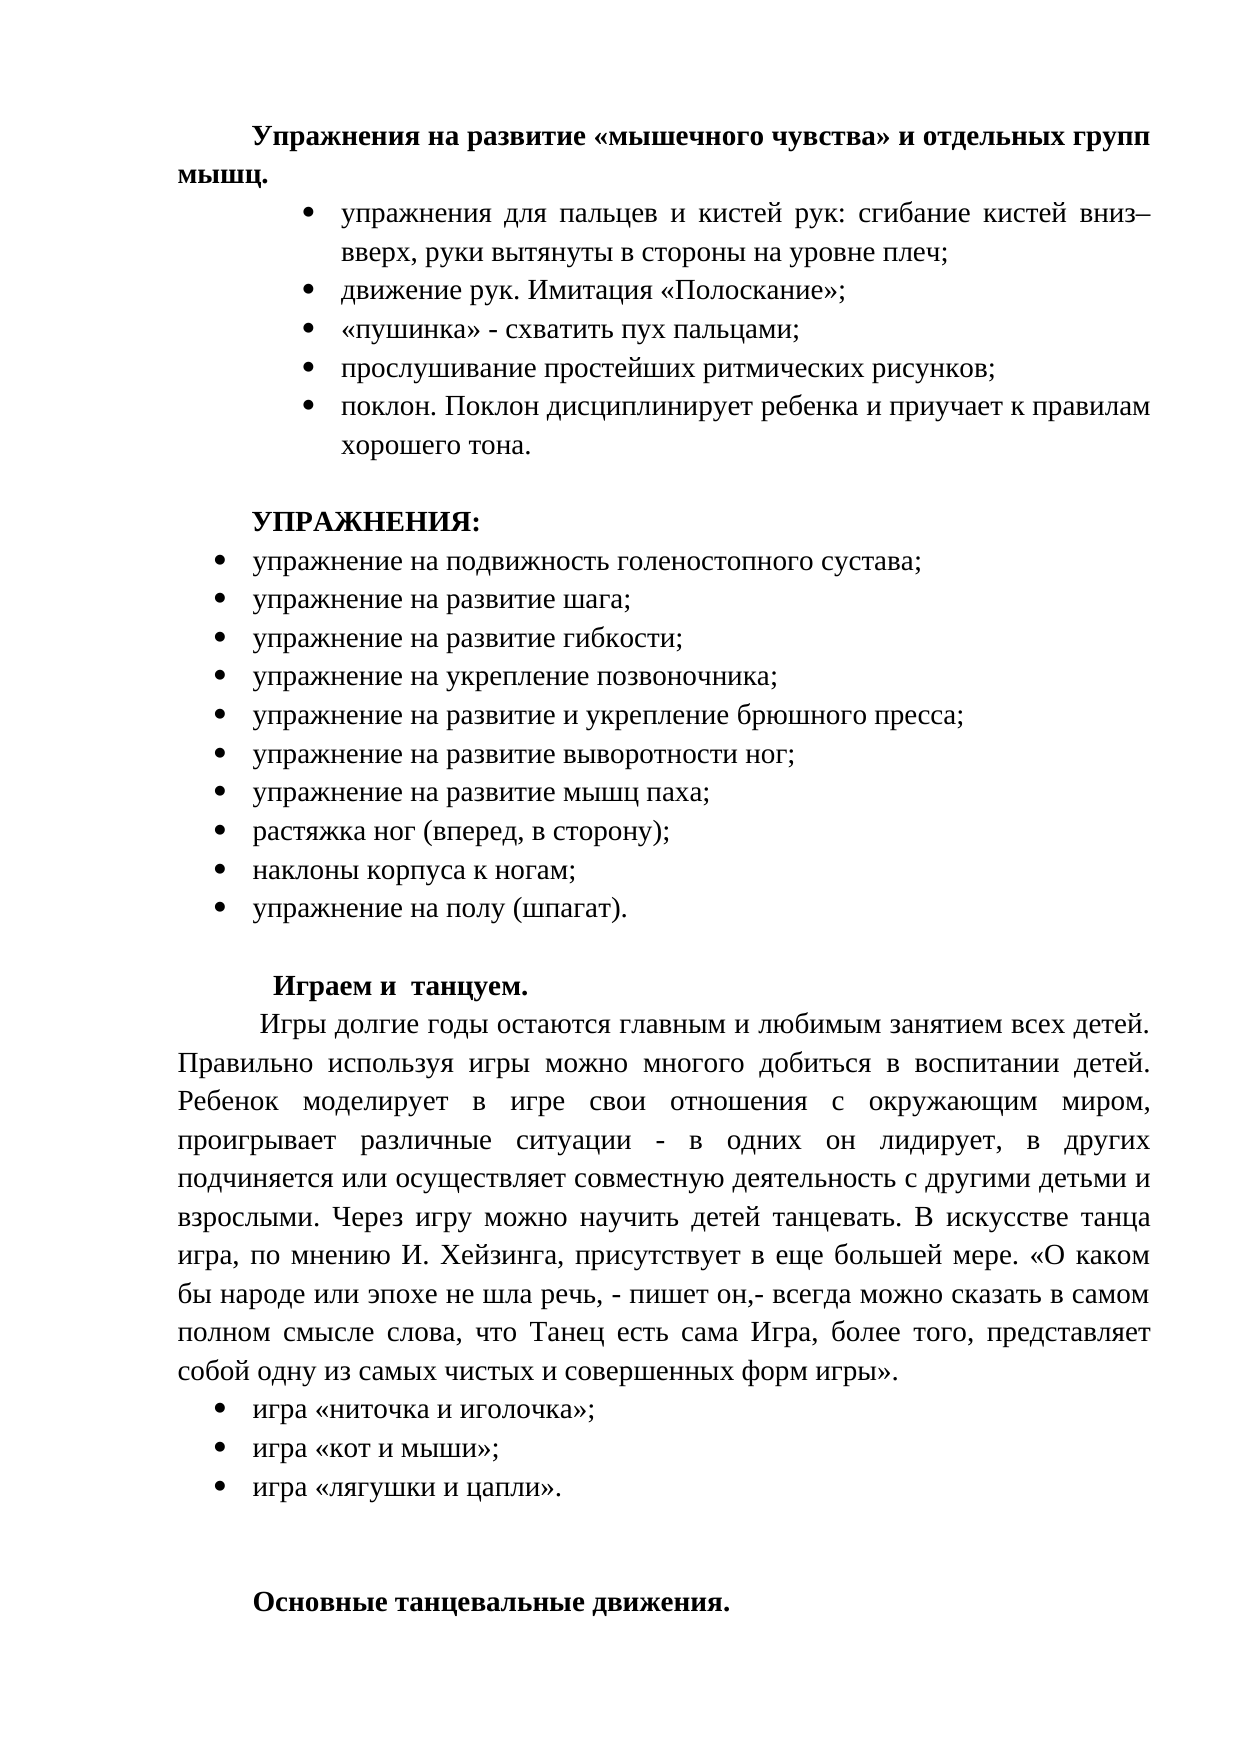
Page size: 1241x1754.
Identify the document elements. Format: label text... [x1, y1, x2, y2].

list упражнение на развитие шага; [215, 581, 1152, 615]
list упражнение на развитие выворотности ног; [215, 736, 1152, 769]
list упражнения для пальцев и кистей рук: сгибание кистей вниз–вверх, руки вытянуты в стороны на уровне плеч; [303, 195, 1152, 267]
list поклон. Поклон дисциплинирует ребенка и приучает к правилам хорошего тона. [303, 388, 1152, 461]
list игра «ниточка и иголочка»; [215, 1392, 1152, 1425]
text Упражнения на развитие «мышечного чувства» и отдельных групп мышц. [177, 118, 1152, 190]
list упражнение на развитие и укрепление брюшного пресса; [215, 697, 1152, 731]
list прослушивание простейших ритмических рисунков; [303, 350, 1152, 383]
text УПРАЖНЕНИЯ: [177, 504, 1152, 538]
text Игры долгие годы остаются главным и любимым занятием всех детей. Правильно используя игры можно многого добиться в воспитании детей. Ребенок моделирует в игре свои отношения с окружающим миром, проигрывает различные ситуации - в одних он лидирует, в других подчиняется или осуществляет совместную деятельность с другими детьми и взрослыми. Через игру можно научить детей танцевать. В искусстве танца игра, по мнению И. Хейзинга, присутствует в еще большей мере. «О каком бы народе или эпохе не шла речь, - пишет он,- всегда можно сказать в самом полном смысле слова, что Танец есть сама Игра, более того, представляет собой одну из самых чистых и совершенных форм игры». [177, 1006, 1152, 1387]
list растяжка ног (вперед, в сторону); [215, 813, 1152, 847]
text Играем и танцуем. [177, 968, 1152, 1001]
list движение рук. Имитация «Полоскание»; [303, 272, 1152, 306]
list упражнение на развитие гибкости; [215, 620, 1152, 653]
list «пушинка» - схватить пух пальцами; [303, 311, 1152, 345]
list наклоны корпуса к ногам; [215, 852, 1152, 885]
list игра «кот и мыши»; [215, 1430, 1152, 1464]
list упражнение на укрепление позвоночника; [215, 658, 1152, 692]
list игра «лягушки и цапли». [215, 1469, 1152, 1502]
list упражнение на развитие мышц паха; [215, 774, 1152, 808]
list упражнение на полу (шпагат). [215, 890, 1152, 924]
list упражнение на подвижность голеностопного сустава; [215, 543, 1152, 576]
text Основные танцевальные движения. [252, 1584, 1152, 1618]
